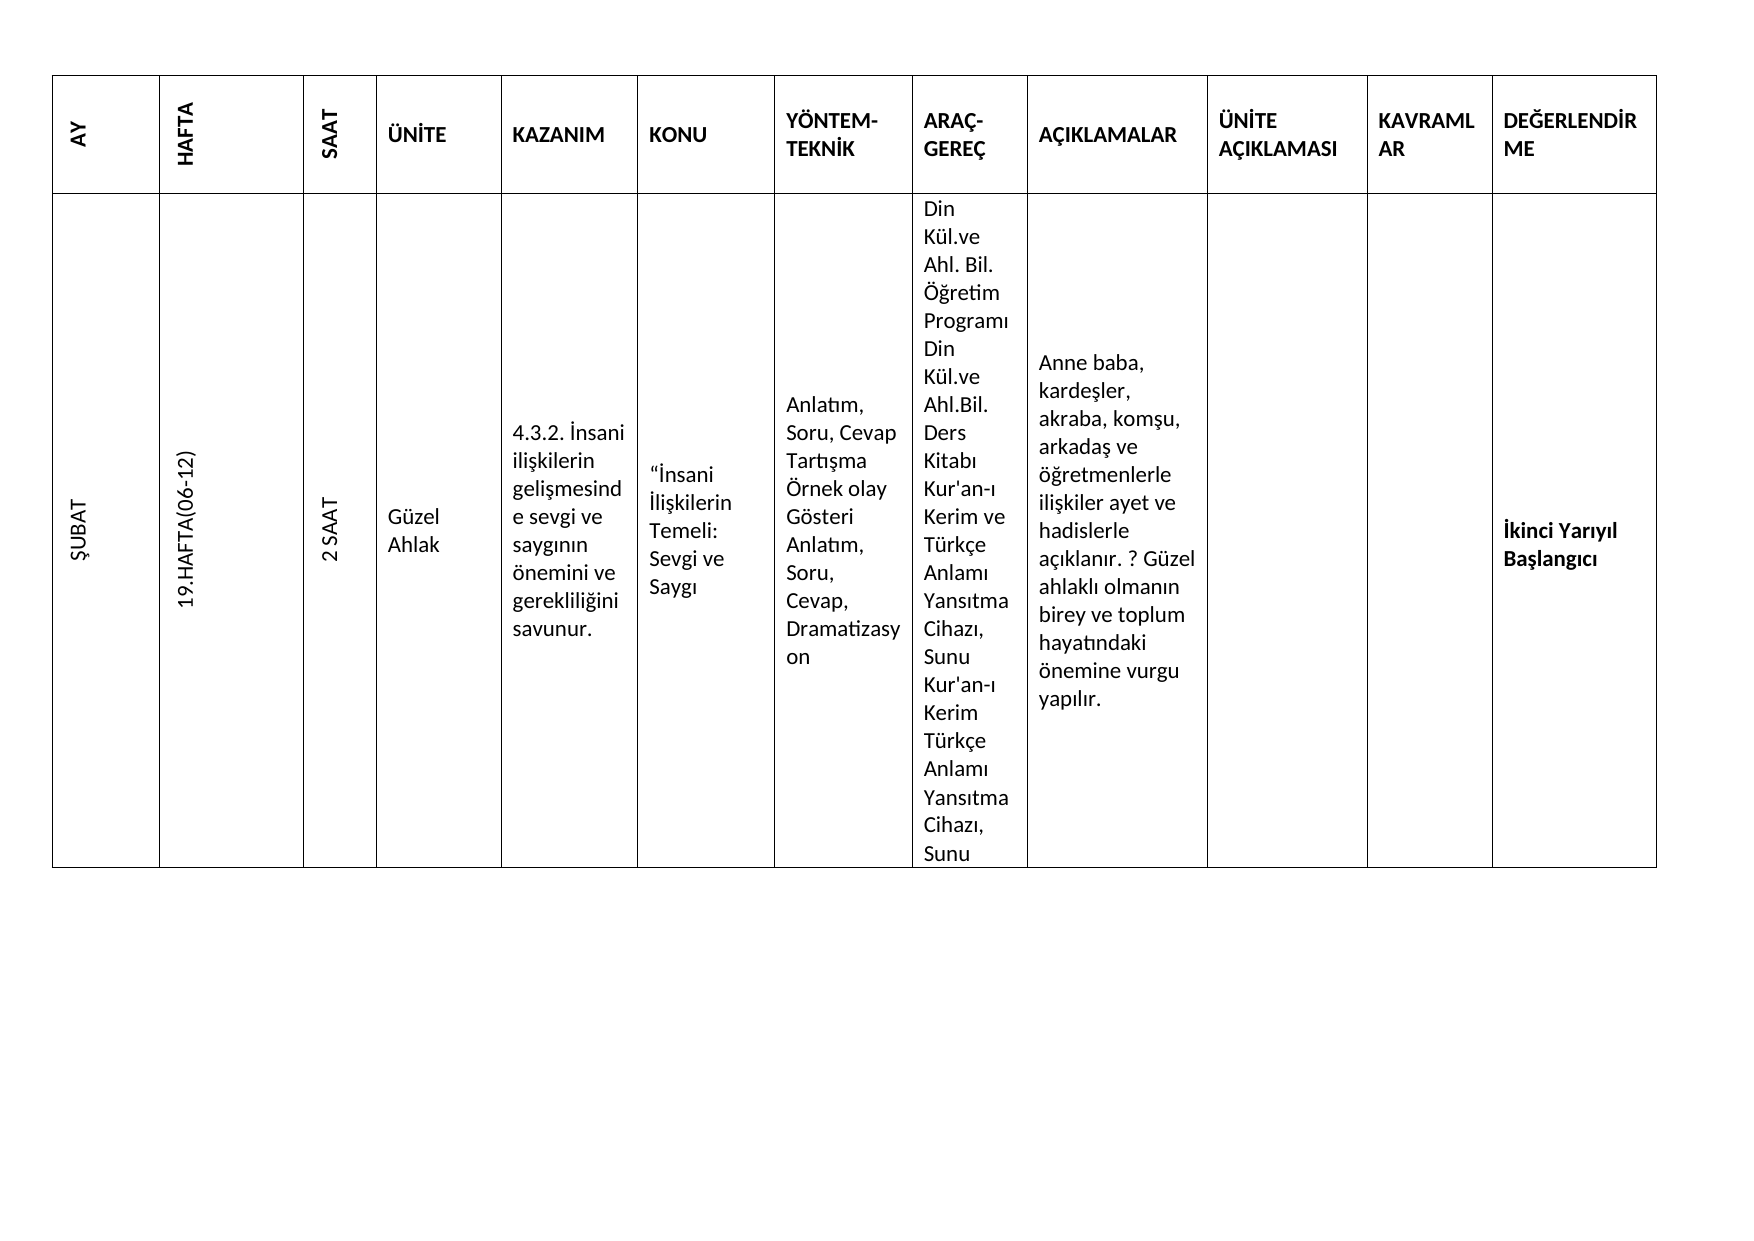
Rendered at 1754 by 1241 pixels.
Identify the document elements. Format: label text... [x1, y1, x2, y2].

table_cell 2 SAAT [304, 194, 376, 867]
table_header AY [53, 76, 159, 193]
table_header ARAÇ-GEREÇ [913, 76, 1027, 193]
table_cell 4.3.2. İnsani ilişkilerin gelişmesinde sevgi ve saygının önemini ve gerekliliğini savunur. [502, 194, 637, 867]
table_header YÖNTEM-TEKNİK [775, 76, 912, 193]
table_cell ŞUBAT [53, 194, 159, 867]
table_cell [1208, 194, 1367, 867]
table_header DEĞERLENDİRME [1493, 76, 1656, 193]
table_header KAVRAMLAR [1368, 76, 1492, 193]
table_cell “İnsani İlişkilerin Temeli: Sevgi ve Saygı [638, 194, 774, 867]
table_cell Anne baba, kardeşler, akraba, komşu, arkadaş ve öğretmenlerle ilişkiler ayet ve hadislerle açıklanır. ? Güzel ahlaklı olmanın birey ve toplum hayatındaki önemine vurgu yapılır. [1028, 194, 1207, 867]
table_header KONU [638, 76, 774, 193]
table_header ÜNİTE [377, 76, 501, 193]
table_cell [1368, 194, 1492, 867]
table_cell Din Kül.ve Ahl. Bil. Öğretim Programı Din Kül.ve Ahl.Bil. Ders Kitabı Kur'an-ı Kerim ve Türkçe Anlamı Yansıtma Cihazı, Sunu Kur'an-ı Kerim Türkçe Anlamı Yansıtma Cihazı, Sunu [913, 194, 1027, 867]
table_header HAFTA [160, 76, 303, 193]
table_cell Güzel Ahlak [377, 194, 501, 867]
table_cell Anlatım, Soru, Cevap Tartışma Örnek olay Gösteri Anlatım, Soru, Cevap, Dramatizasyon [775, 194, 912, 867]
table_header SAAT [304, 76, 376, 193]
table_cell 19.HAFTA(06-12) [160, 194, 303, 867]
table_cell İkinci Yarıyıl Başlangıcı [1493, 194, 1656, 867]
table_header ÜNİTE AÇIKLAMASI [1208, 76, 1367, 193]
table_header KAZANIM [502, 76, 637, 193]
table_header AÇIKLAMALAR [1028, 76, 1207, 193]
